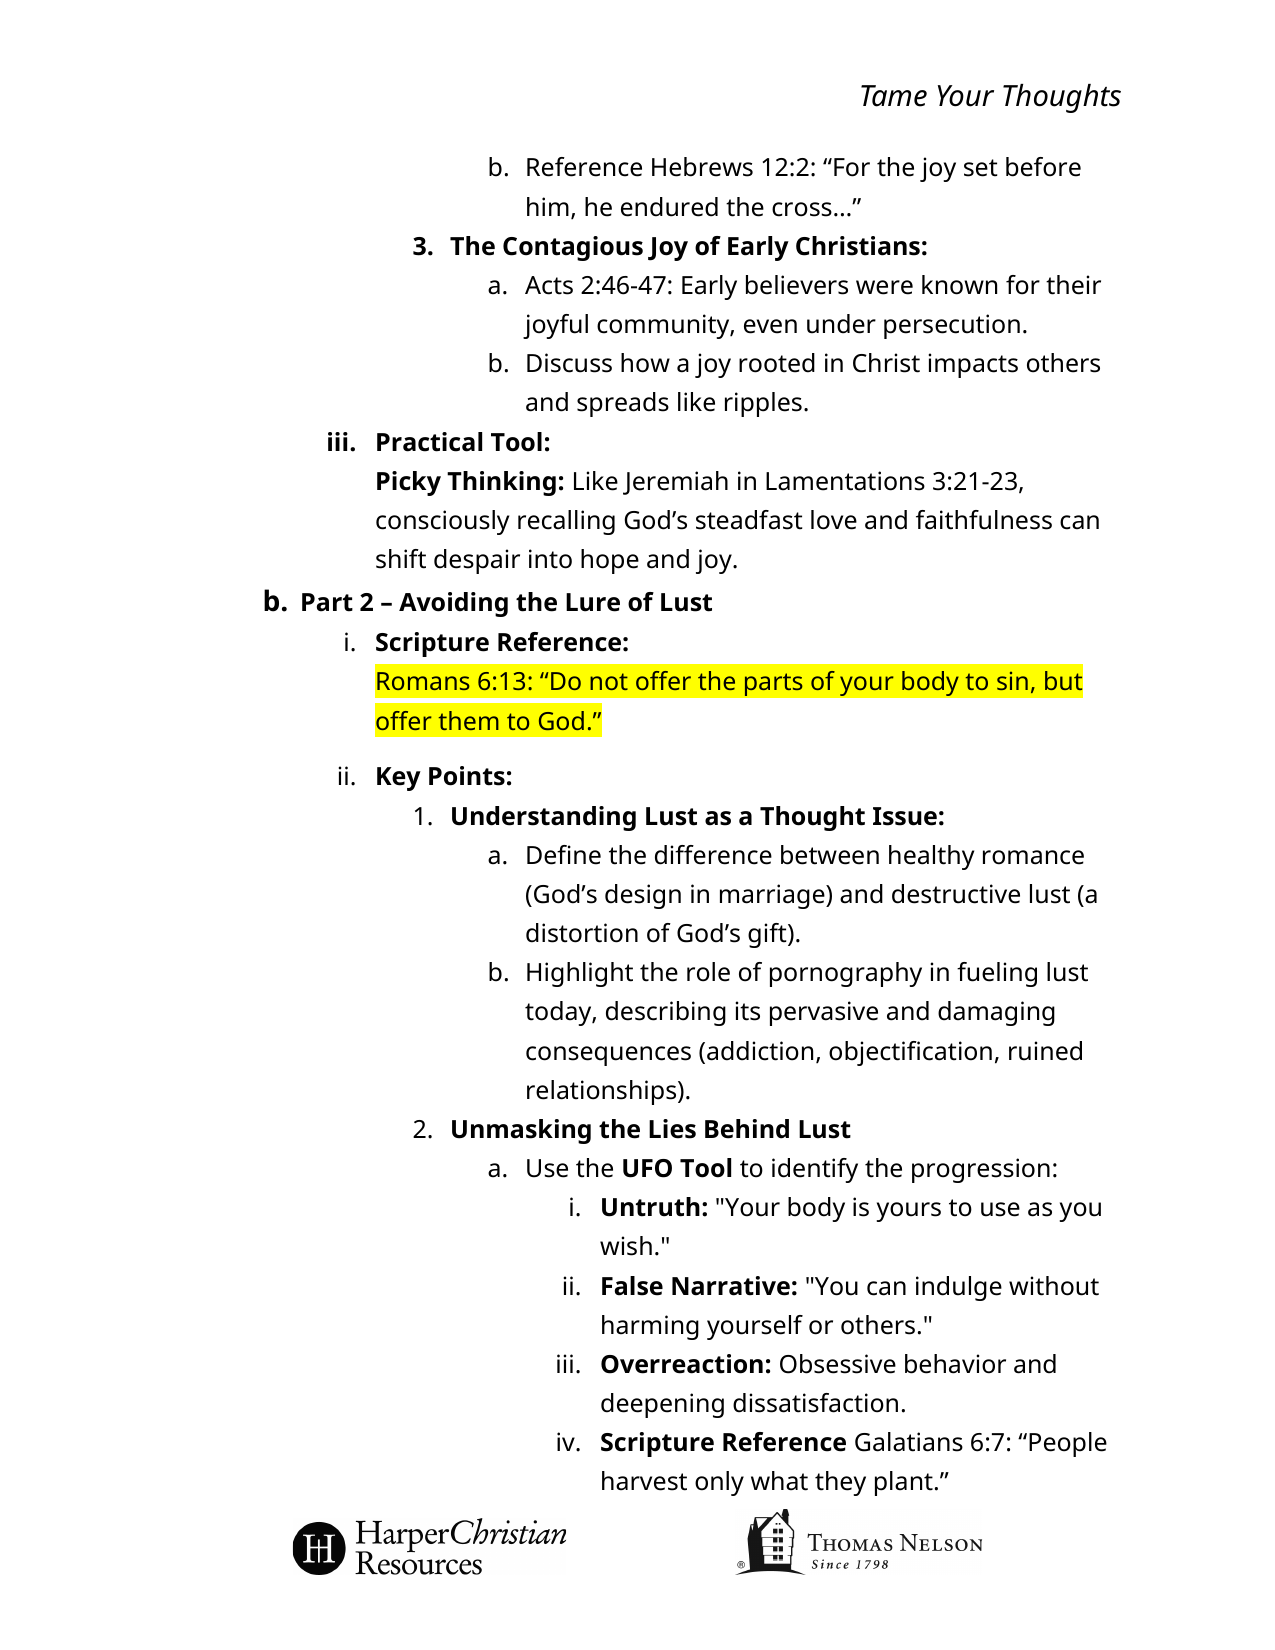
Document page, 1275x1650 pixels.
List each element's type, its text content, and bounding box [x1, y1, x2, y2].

list Define the difference between healthy romance (God’s design in marriage) and destructive lust (a distortion of God’s gift). [487, 837, 1125, 950]
list Scripture Reference Galatians 6:7: “People harvest only what they plant.” [581, 1425, 1125, 1498]
list False Narrative: "You can indulge without harming yourself or others." [581, 1268, 1125, 1341]
list The Contagious Joy of Early Christians: [412, 228, 1125, 262]
list Scripture Reference: Romans 6:13: “Do not offer the parts of your body to sin, but offer them to God.” [356, 625, 1125, 737]
picture [292, 1518, 567, 1575]
list Overreaction: Obsessive behavior and deepening dissatisfaction. [581, 1347, 1125, 1420]
list Highlight the role of pornography in fueling lust today, describing its pervasive and damaging consequences (addiction, objectification, ruined relationships). [487, 955, 1125, 1106]
list Reference Hebrews 12:2: “For the joy set before him, he endured the cross…” [487, 150, 1125, 223]
list Key Points: [356, 759, 1125, 793]
list Use the UFO Tool to identify the progression: [487, 1151, 1125, 1185]
list Discuss how a joy rooted in Christ impacts others and spreads like ripples. [487, 346, 1125, 419]
list Untruth: "Your body is yours to use as you wish." [581, 1190, 1125, 1263]
list Practical Tool: Picky Thinking: Like Jeremiah in Lamentations 3:21-23, consciously recalling God’s steadfast love and faithfulness can shift despair into hope and joy. [356, 424, 1125, 576]
picture [735, 1509, 983, 1575]
list Understanding Lust as a Thought Issue: [412, 798, 1125, 832]
list Acts 2:46-47: Early believers were known for their joyful community, even under persecution. [487, 267, 1125, 341]
list Part 2 – Avoiding the Lure of Lust [262, 581, 1125, 619]
list Unmasking the Lies Behind Lust [412, 1112, 1125, 1146]
